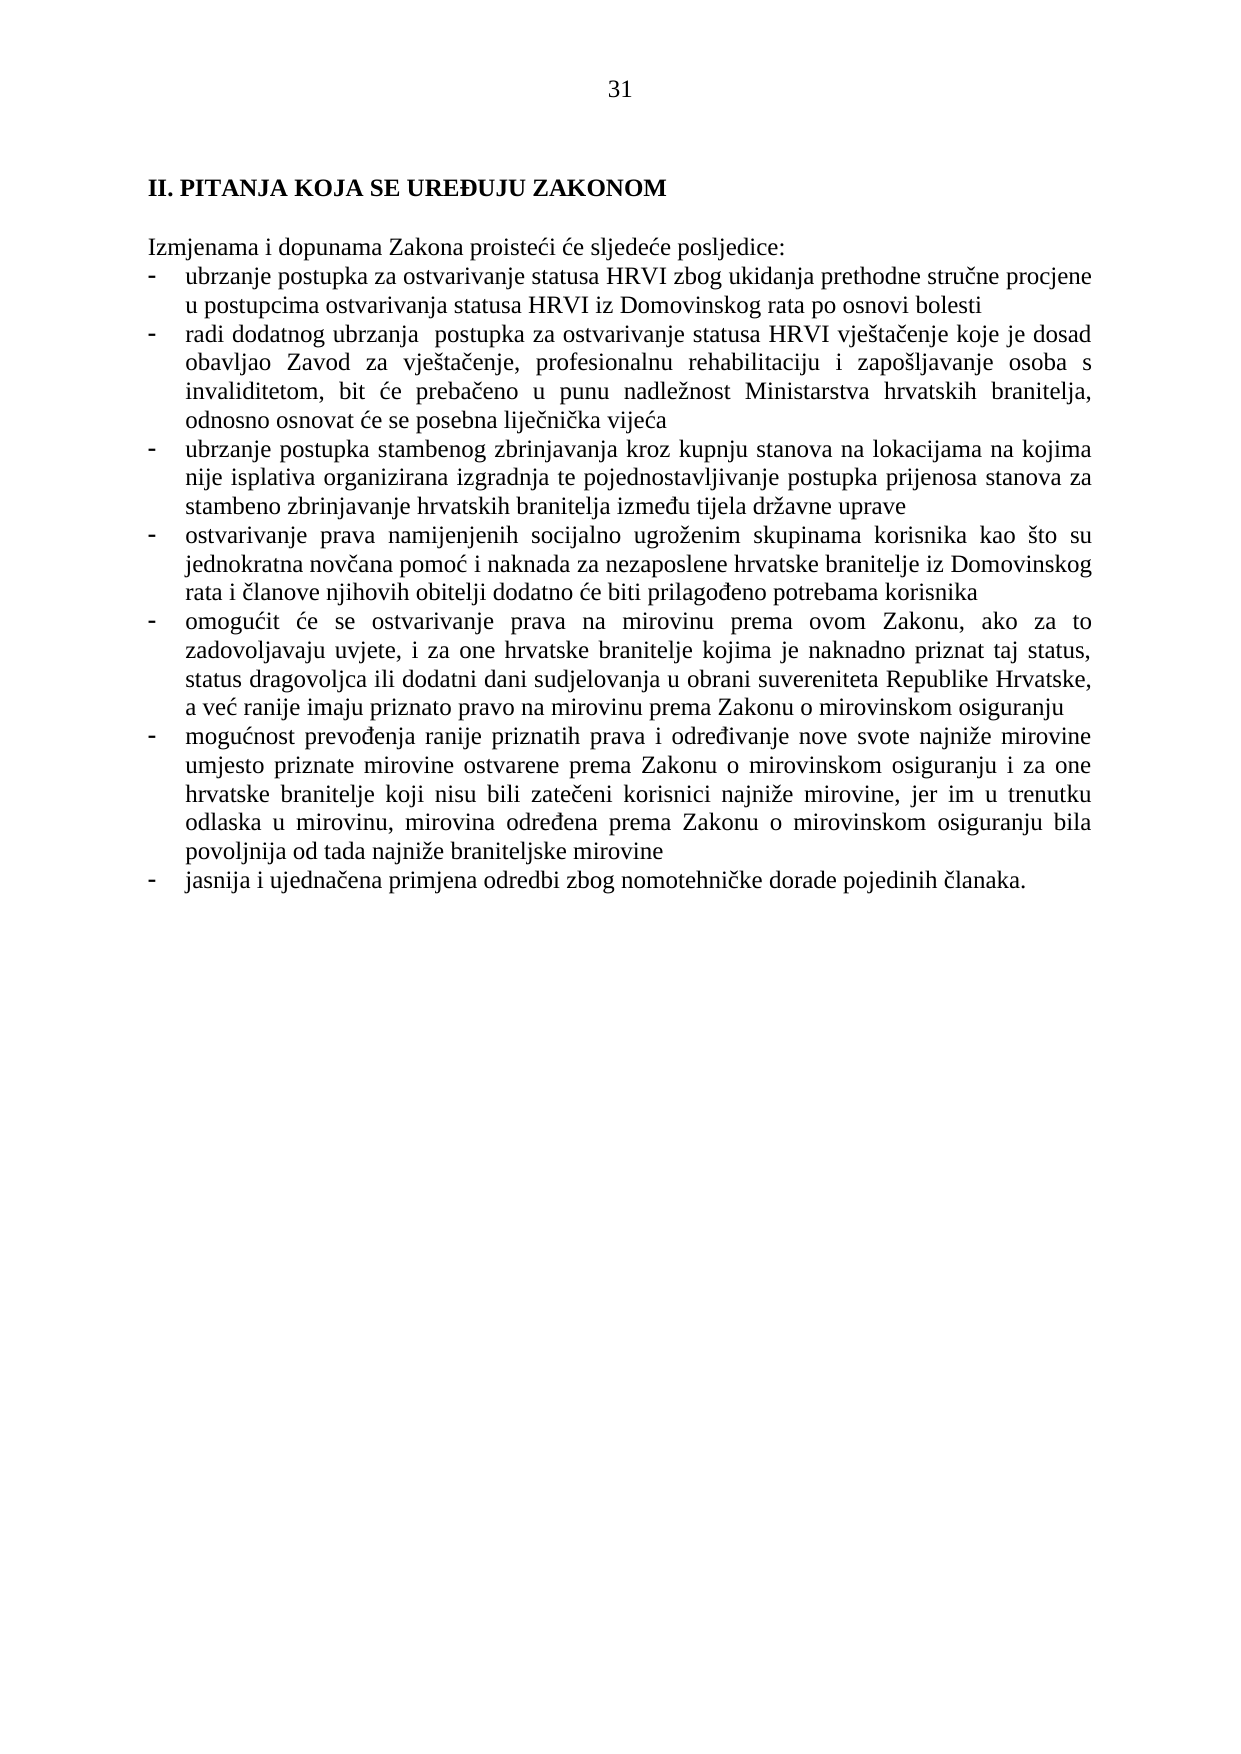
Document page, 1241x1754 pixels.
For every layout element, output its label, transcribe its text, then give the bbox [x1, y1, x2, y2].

list ostvarivanje prava namijenjenih socijalno ugroženim skupinama korisnika kao što su jednokratna novčana pomoć i naknada za nezaposlene hrvatske branitelje iz Domovinskog rata i članove njihovih obitelji dodatno će biti prilagođeno potrebama korisnika [148, 520, 1093, 606]
list radi dodatnog ubrzanja postupka za ostvarivanje statusa HRVI vještačenje koje je dosad obavljao Zavod za vještačenje, profesionalnu rehabilitaciju i zapošljavanje osoba s invaliditetom, bit će prebačeno u punu nadležnost Ministarstva hrvatskih branitelja, odnosno osnovat će se posebna liječnička vijeća [148, 319, 1093, 434]
list omogućit će se ostvarivanje prava na mirovinu prema ovom Zakonu, ako za to zadovoljavaju uvjete, i za one hrvatske branitelje kojima je naknadno priznat taj status, status dragovoljca ili dodatni dani sudjelovanja u obrani suvereniteta Republike Hrvatske, a već ranije imaju priznato pravo na mirovinu prema Zakonu o mirovinskom osiguranju [148, 606, 1093, 721]
list jasnija i ujednačena primjena odredbi zbog nomotehničke dorade pojedinih članaka. [148, 865, 1093, 894]
list mogućnost prevođenja ranije priznatih prava i određivanje nove svote najniže mirovine umjesto priznate mirovine ostvarene prema Zakonu o mirovinskom osiguranju i za one hrvatske branitelje koji nisu bili zatečeni korisnici najniže mirovine, jer im u trenutku odlaska u mirovinu, mirovina određena prema Zakonu o mirovinskom osiguranju bila povoljnija od tada najniže braniteljske mirovine [148, 721, 1093, 865]
list ubrzanje postupka za ostvarivanje statusa HRVI zbog ukidanja prethodne stručne procjene u postupcima ostvarivanja statusa HRVI iz Domovinskog rata po osnovi bolesti [148, 261, 1093, 319]
list ubrzanje postupka stambenog zbrinjavanja kroz kupnju stanova na lokacijama na kojima nije isplativa organizirana izgradnja te pojednostavljivanje postupka prijenosa stanova za stambeno zbrinjavanje hrvatskih branitelja između tijela državne uprave [148, 434, 1093, 520]
subtitle II. PITANJA KOJA SE UREĐUJU ZAKONOM [148, 173, 1093, 201]
text Izmjenama i dopunama Zakona proisteći će sljedeće posljedice: [148, 232, 1093, 261]
